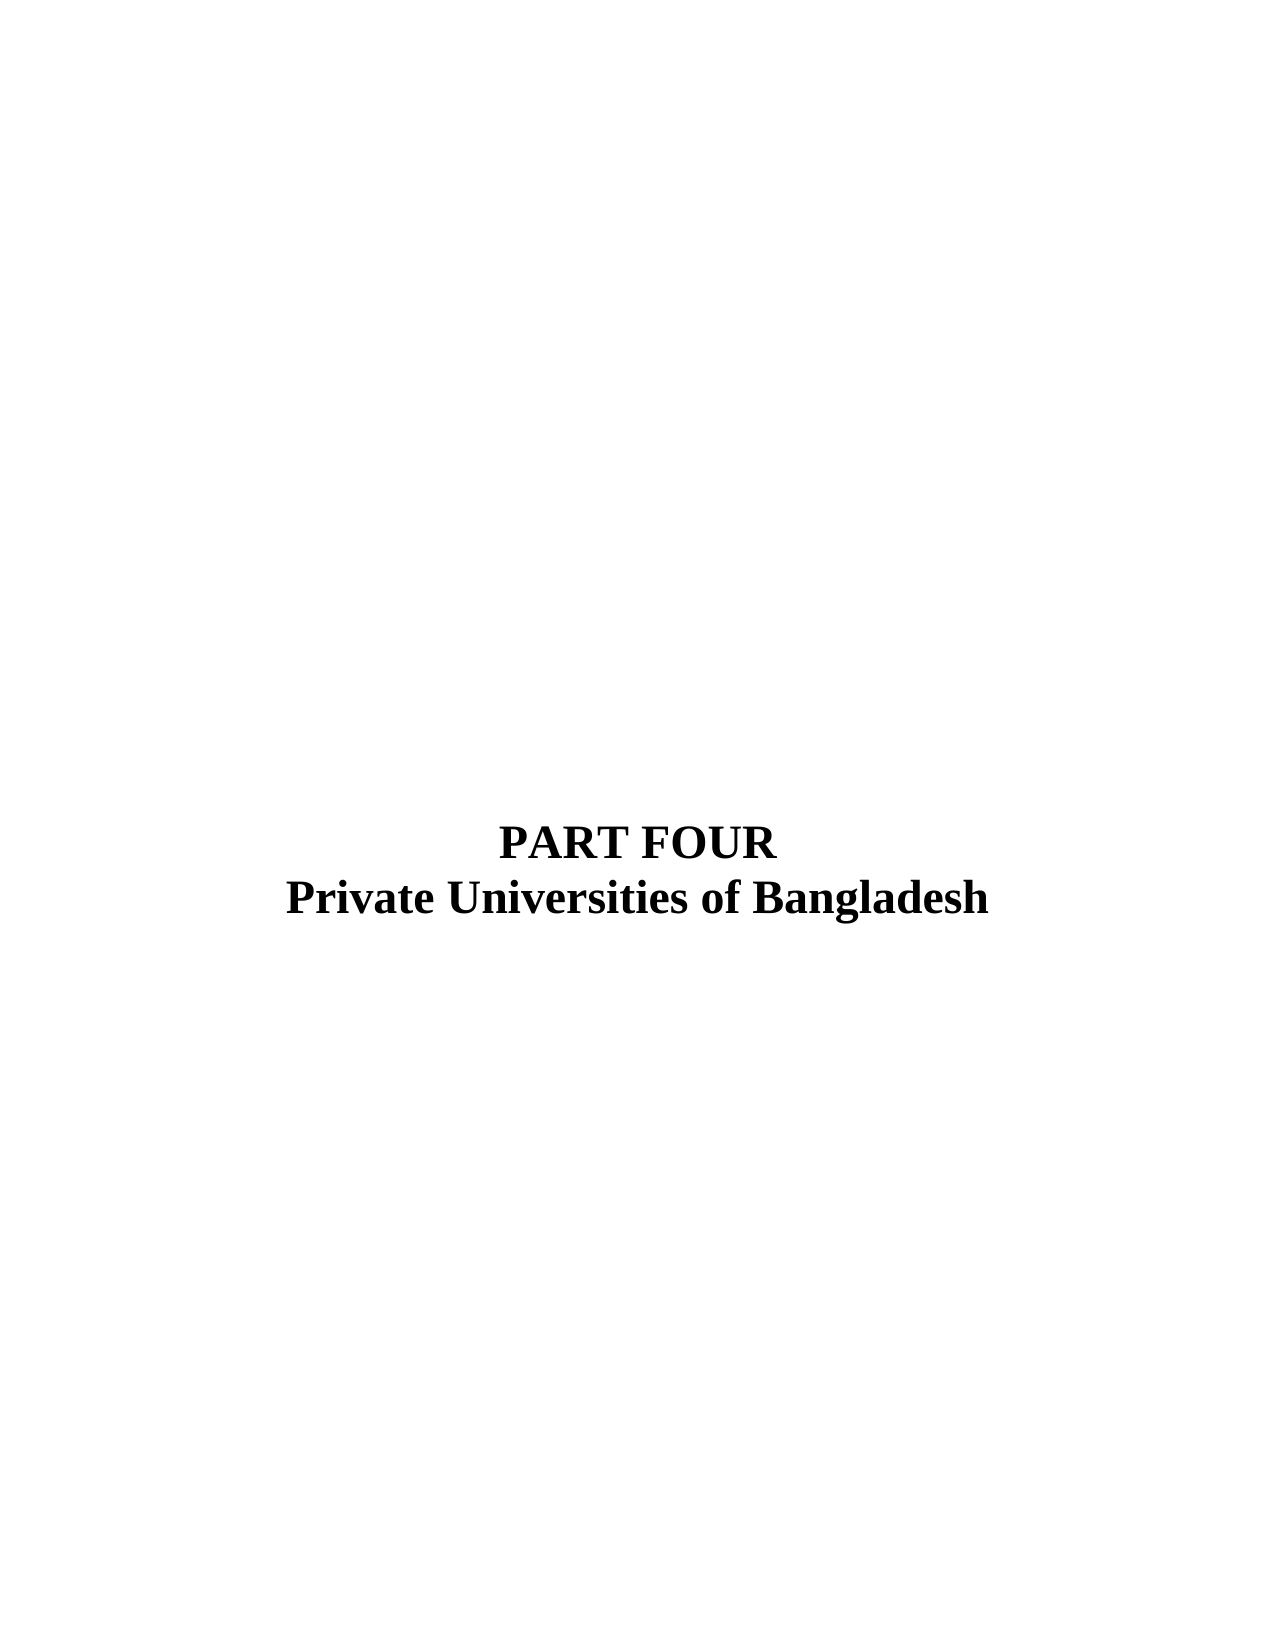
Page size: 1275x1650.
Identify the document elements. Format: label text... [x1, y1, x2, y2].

text PART FOUR [243, 813, 1032, 869]
text Private Universities of Bangladesh [243, 869, 1032, 924]
